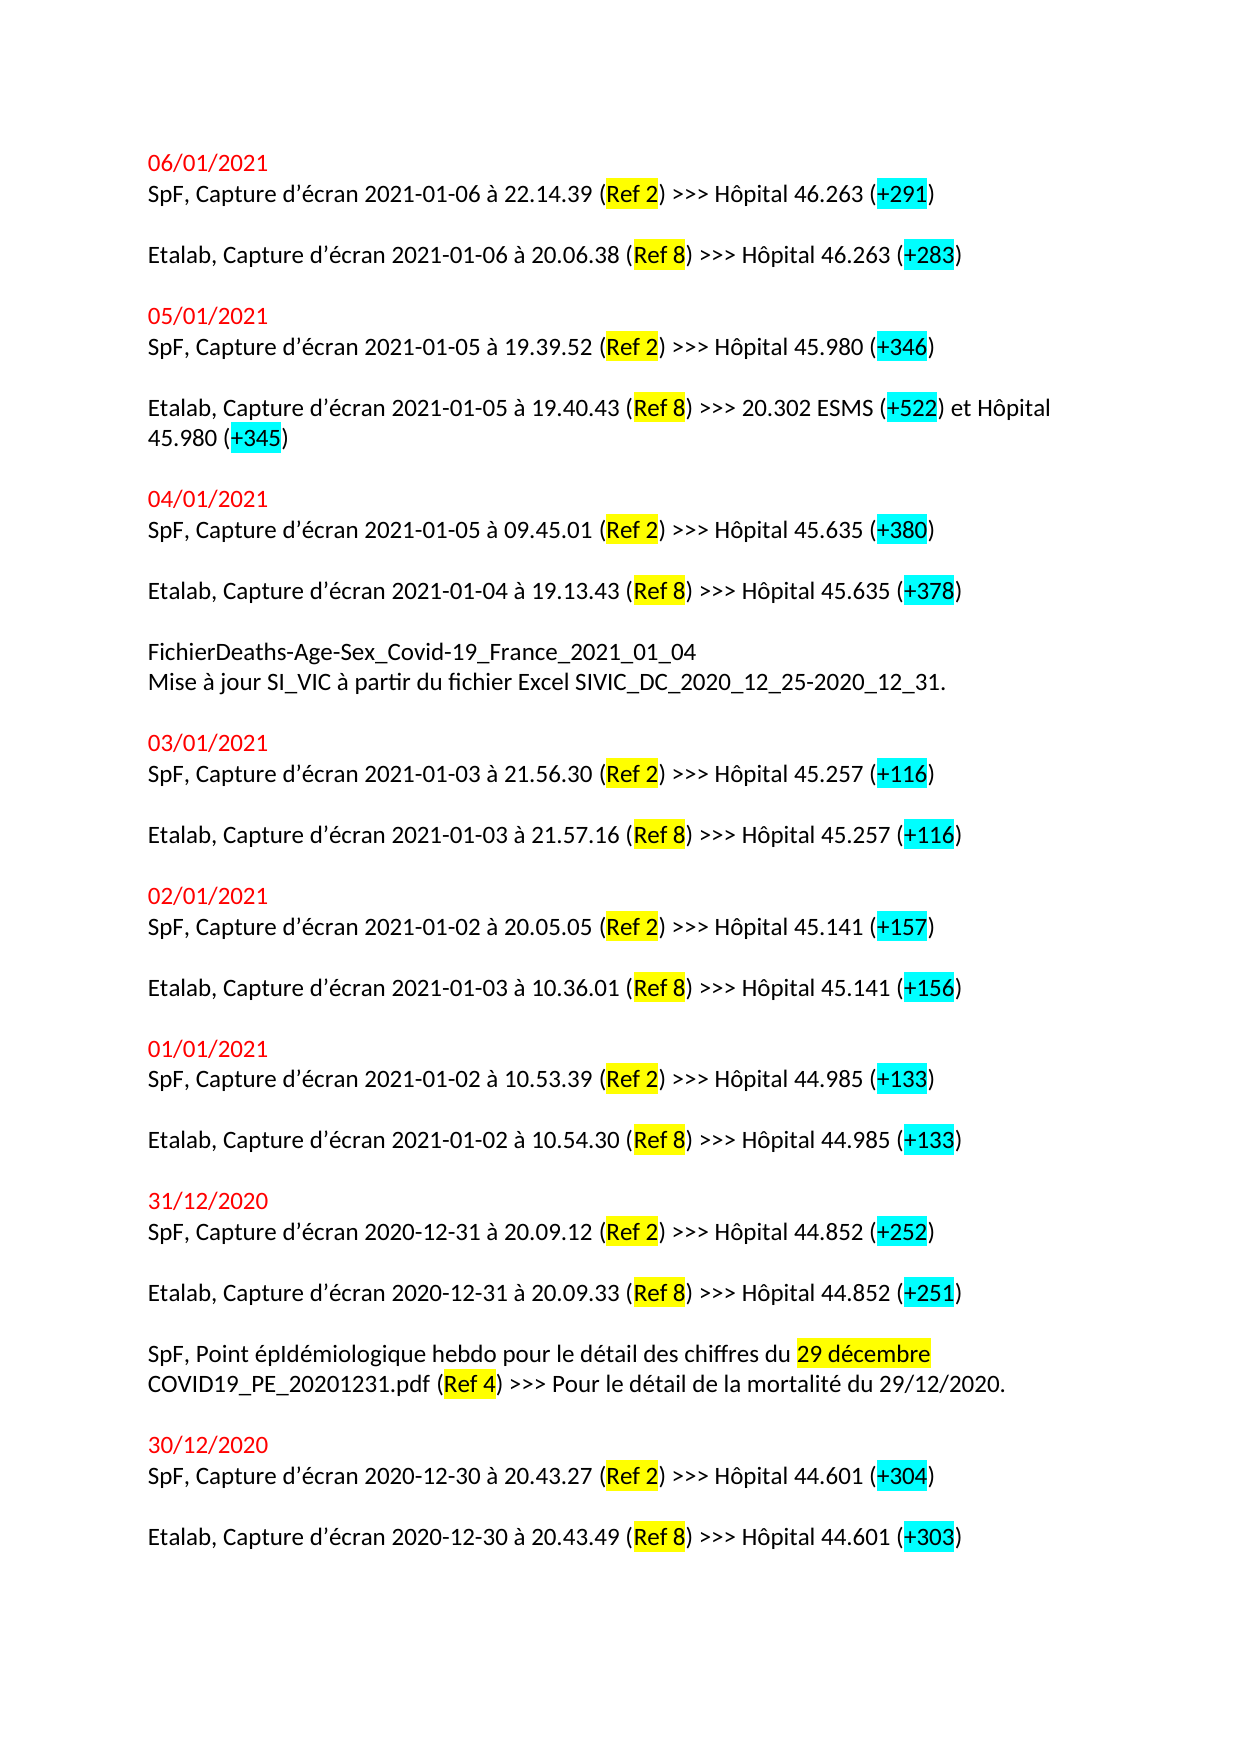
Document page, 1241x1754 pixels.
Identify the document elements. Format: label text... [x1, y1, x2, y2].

text Etalab, Capture d’écran 2021-01-06 à 20.06.38 (Ref 8) >>> Hôpital 46.263 (+283) [148, 239, 634, 270]
text 05/01/2021 [148, 300, 1093, 331]
text SpF, Capture d’écran 2020-12-30 à 20.43.27 (Ref 2) >>> Hôpital 44.601 (+304) [927, 1460, 1093, 1491]
text Etalab, Capture d’écran 2021-01-02 à 10.54.30 (Ref 8) >>> Hôpital 44.985 (+133) [685, 1124, 904, 1155]
text Etalab, Capture d’écran 2020-12-30 à 20.43.49 (Ref 8) >>> Hôpital 44.601 (+303) [148, 1521, 634, 1552]
text 02/01/2021 [148, 880, 1093, 911]
text Etalab, Capture d’écran 2020-12-30 à 20.43.49 (Ref 8) >>> Hôpital 44.601 (+303) [685, 1521, 904, 1552]
text Etalab, Capture d’écran 2020-12-31 à 20.09.33 (Ref 8) >>> Hôpital 44.852 (+251) [148, 1277, 634, 1307]
text 31/12/2020 [148, 1185, 1093, 1216]
text 01/01/2021 [148, 1033, 1093, 1063]
text SpF, Capture d’écran 2021-01-02 à 10.53.39 (Ref 2) >>> Hôpital 44.985 (+133) [658, 1063, 877, 1094]
text SpF, Capture d’écran 2020-12-30 à 20.43.27 (Ref 2) >>> Hôpital 44.601 (+304) [658, 1460, 877, 1491]
text Etalab, Capture d’écran 2021-01-02 à 10.54.30 (Ref 8) >>> Hôpital 44.985 (+133) [148, 1124, 634, 1155]
text SpF, Capture d’écran 2021-01-05 à 09.45.01 (Ref 2) >>> Hôpital 45.635 (+380) [927, 514, 1093, 544]
text SpF, Capture d’écran 2021-01-05 à 19.39.52 (Ref 2) >>> Hôpital 45.980 (+346) [148, 331, 606, 361]
text Mise à jour SI_VIC à partir du fichier Excel SIVIC_DC_2020_12_25-2020_12_31. [148, 666, 1093, 697]
text Etalab, Capture d’écran 2021-01-04 à 19.13.43 (Ref 8) >>> Hôpital 45.635 (+378) [148, 575, 634, 605]
text Etalab, Capture d’écran 2021-01-03 à 10.36.01 (Ref 8) >>> Hôpital 45.141 (+156) [148, 972, 634, 1002]
text SpF, Capture d’écran 2021-01-03 à 21.56.30 (Ref 2) >>> Hôpital 45.257 (+116) [658, 758, 877, 788]
text 30/12/2020 [148, 1429, 1093, 1460]
text SpF, Capture d’écran 2021-01-05 à 09.45.01 (Ref 2) >>> Hôpital 45.635 (+380) [658, 514, 877, 544]
text Etalab, Capture d’écran 2021-01-04 à 19.13.43 (Ref 8) >>> Hôpital 45.635 (+378) [685, 575, 904, 605]
text Etalab, Capture d’écran 2020-12-31 à 20.09.33 (Ref 8) >>> Hôpital 44.852 (+251) [685, 1277, 904, 1307]
text SpF, Capture d’écran 2020-12-31 à 20.09.12 (Ref 2) >>> Hôpital 44.852 (+252) [658, 1216, 877, 1246]
text SpF, Capture d’écran 2021-01-06 à 22.14.39 (Ref 2) >>> Hôpital 46.263 (+291) [658, 178, 877, 209]
text Etalab, Capture d’écran 2021-01-03 à 21.57.16 (Ref 8) >>> Hôpital 45.257 (+116) [148, 819, 634, 849]
text SpF, Capture d’écran 2021-01-05 à 19.39.52 (Ref 2) >>> Hôpital 45.980 (+346) [927, 331, 1093, 361]
text SpF, Point épIdémiologique hebdo pour le détail des chiffres du 29 décembre COVID19_PE_20201231.pdf (Ref 4) >>> Pour le détail de la mortalité du 29/12/2020. [148, 1338, 1093, 1399]
text 06/01/2021 [148, 148, 1093, 178]
text SpF, Capture d’écran 2021-01-03 à 21.56.30 (Ref 2) >>> Hôpital 45.257 (+116) [148, 758, 606, 788]
text SpF, Capture d’écran 2021-01-05 à 09.45.01 (Ref 2) >>> Hôpital 45.635 (+380) [148, 514, 606, 544]
text SpF, Capture d’écran 2021-01-02 à 20.05.05 (Ref 2) >>> Hôpital 45.141 (+157) [658, 911, 877, 941]
text SpF, Capture d’écran 2020-12-30 à 20.43.27 (Ref 2) >>> Hôpital 44.601 (+304) [148, 1460, 606, 1491]
text Etalab, Capture d’écran 2021-01-03 à 10.36.01 (Ref 8) >>> Hôpital 45.141 (+156) [685, 972, 904, 1002]
text SpF, Capture d’écran 2021-01-02 à 10.53.39 (Ref 2) >>> Hôpital 44.985 (+133) [927, 1063, 1093, 1094]
text SpF, Capture d’écran 2021-01-02 à 20.05.05 (Ref 2) >>> Hôpital 45.141 (+157) [927, 911, 1093, 941]
text Etalab, Capture d’écran 2021-01-05 à 19.40.43 (Ref 8) >>> 20.302 ESMS (+522) et Hôpital 45.980 (+345) [148, 392, 1093, 453]
text SpF, Capture d’écran 2021-01-06 à 22.14.39 (Ref 2) >>> Hôpital 46.263 (+291) [148, 178, 606, 209]
text SpF, Capture d’écran 2020-12-31 à 20.09.12 (Ref 2) >>> Hôpital 44.852 (+252) [148, 1216, 606, 1246]
text SpF, Capture d’écran 2021-01-05 à 19.39.52 (Ref 2) >>> Hôpital 45.980 (+346) [658, 331, 877, 361]
text SpF, Capture d’écran 2021-01-02 à 10.53.39 (Ref 2) >>> Hôpital 44.985 (+133) [148, 1063, 606, 1094]
text Etalab, Capture d’écran 2021-01-06 à 20.06.38 (Ref 8) >>> Hôpital 46.263 (+283) [685, 239, 904, 270]
text 04/01/2021 [148, 483, 1093, 514]
text Etalab, Capture d’écran 2021-01-03 à 21.57.16 (Ref 8) >>> Hôpital 45.257 (+116) [685, 819, 904, 849]
text SpF, Capture d’écran 2021-01-02 à 20.05.05 (Ref 2) >>> Hôpital 45.141 (+157) [148, 911, 606, 941]
text FichierDeaths-Age-Sex_Covid-19_France_2021_01_04 [148, 636, 1093, 666]
text SpF, Capture d’écran 2020-12-31 à 20.09.12 (Ref 2) >>> Hôpital 44.852 (+252) [927, 1216, 1093, 1246]
text SpF, Capture d’écran 2021-01-06 à 22.14.39 (Ref 2) >>> Hôpital 46.263 (+291) [927, 178, 1093, 209]
text SpF, Capture d’écran 2021-01-03 à 21.56.30 (Ref 2) >>> Hôpital 45.257 (+116) [927, 758, 1093, 788]
text 03/01/2021 [148, 727, 1093, 758]
